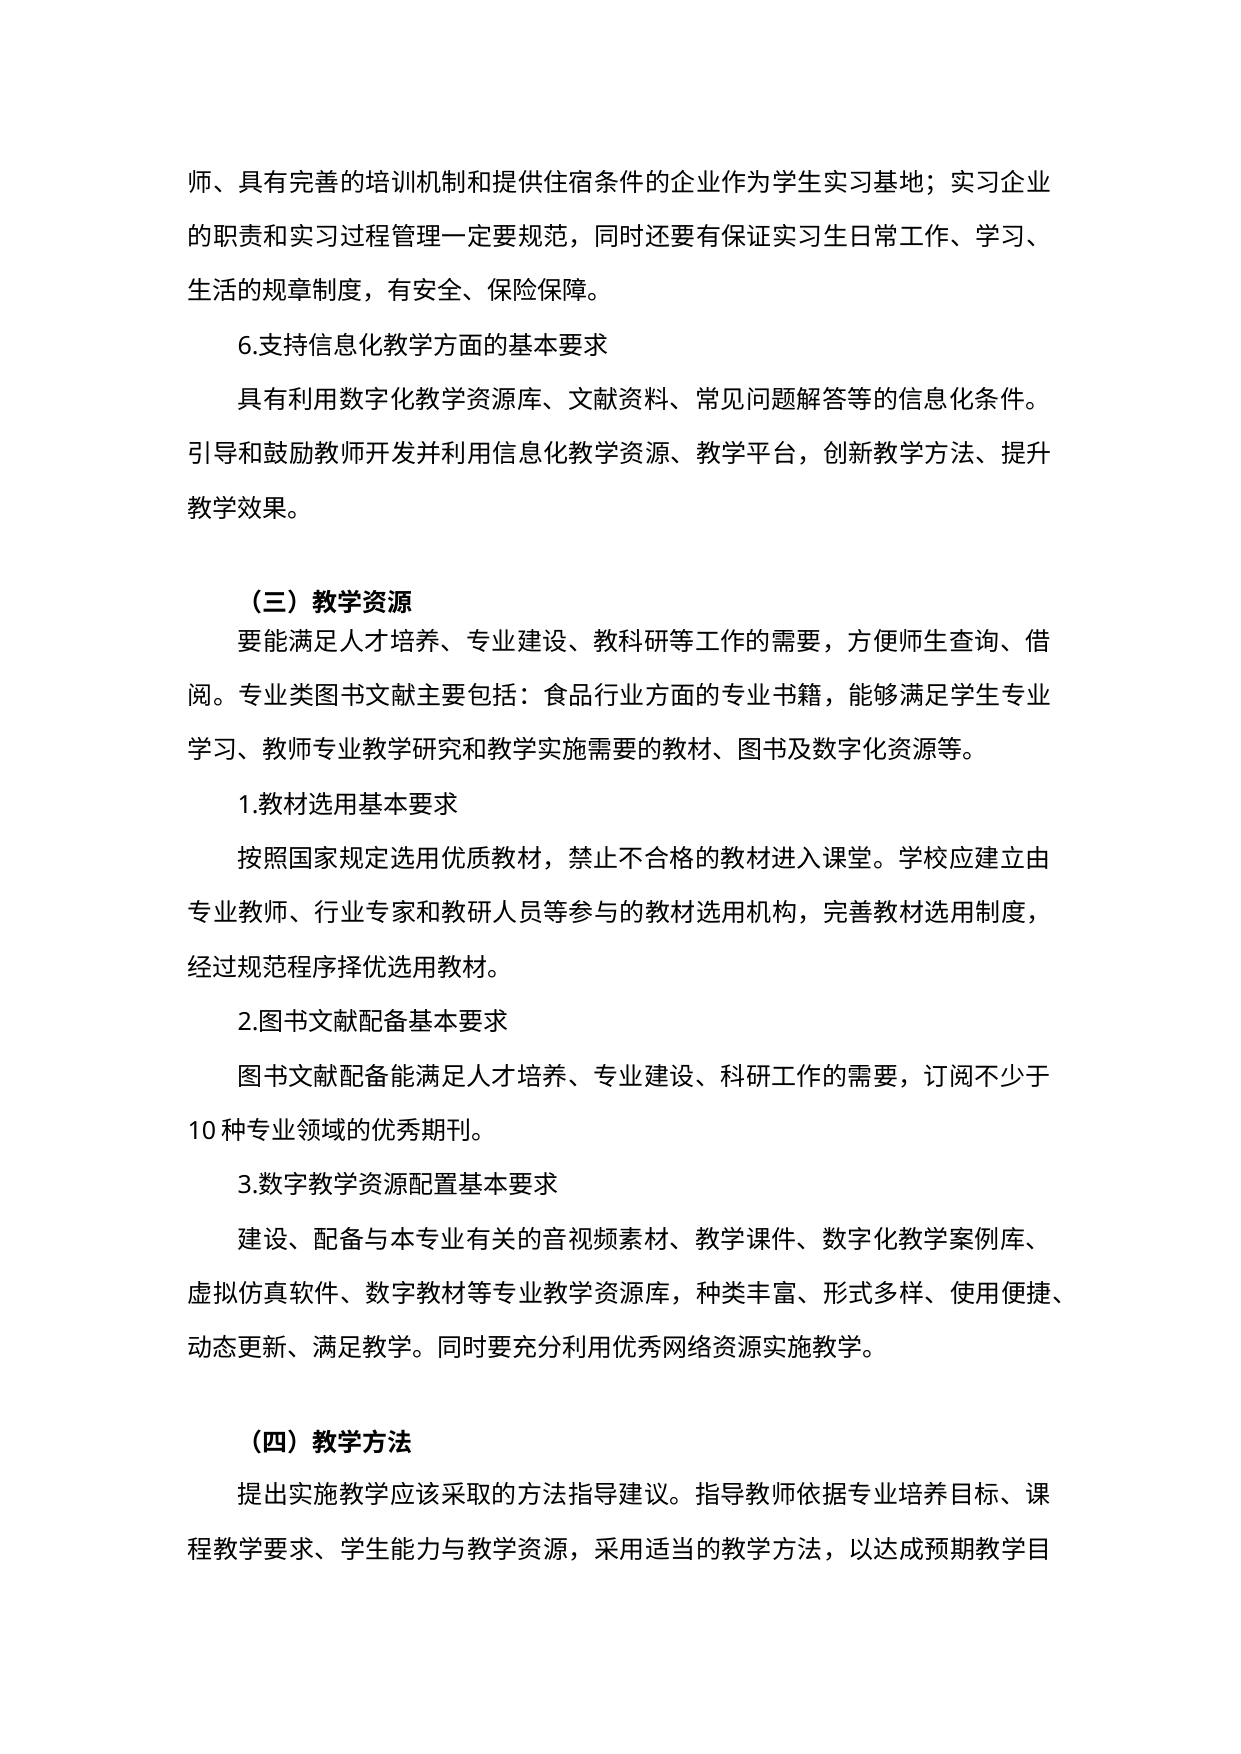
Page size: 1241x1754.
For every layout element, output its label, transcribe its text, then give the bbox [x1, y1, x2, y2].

text 具有利用数字化教学资源库、文献资料、常见问题解答等的信息化条件。引导和鼓励教师开发并利用信息化教学资源、教学平台，创新教学方法、提升教学效果。 [187, 379, 1053, 524]
text 建设、配备与本专业有关的音视频素材、教学课件、数字化教学案例库、虚拟仿真软件、数字教材等专业教学资源库，种类丰富、形式多样、使用便捷、动态更新、满足教学。同时要充分利用优秀网络资源实施教学。 [187, 1219, 1053, 1364]
text （三）教学资源 [187, 575, 1053, 621]
text 要能满足人才培养、专业建设、教科研等工作的需要，方便师生查询、借阅。专业类图书文献主要包括：食品行业方面的专业书籍，能够满足学生专业学习、教师专业教学研究和教学实施需要的教材、图书及数字化资源等。 [187, 621, 1053, 766]
text 2.图书文献配备基本要求 [187, 1002, 1053, 1038]
text 按照国家规定选用优质教材，禁止不合格的教材进入课堂。学校应建立由专业教师、行业专家和教研人员等参与的教材选用机构，完善教材选用制度，经过规范程序择优选用教材。 [187, 838, 1053, 983]
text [187, 162, 1053, 307]
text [187, 1461, 1053, 1569]
text 1.教材选用基本要求 [187, 784, 1053, 820]
text 图书文献配备能满足人才培养、专业建设、科研工作的需要，订阅不少于10种专业领域的优秀期刊。 [187, 1056, 1053, 1147]
text 6.支持信息化教学方面的基本要求 [187, 325, 1053, 361]
text （四）教学方法 [187, 1415, 1053, 1461]
text 3.数字教学资源配置基本要求 [187, 1165, 1053, 1201]
